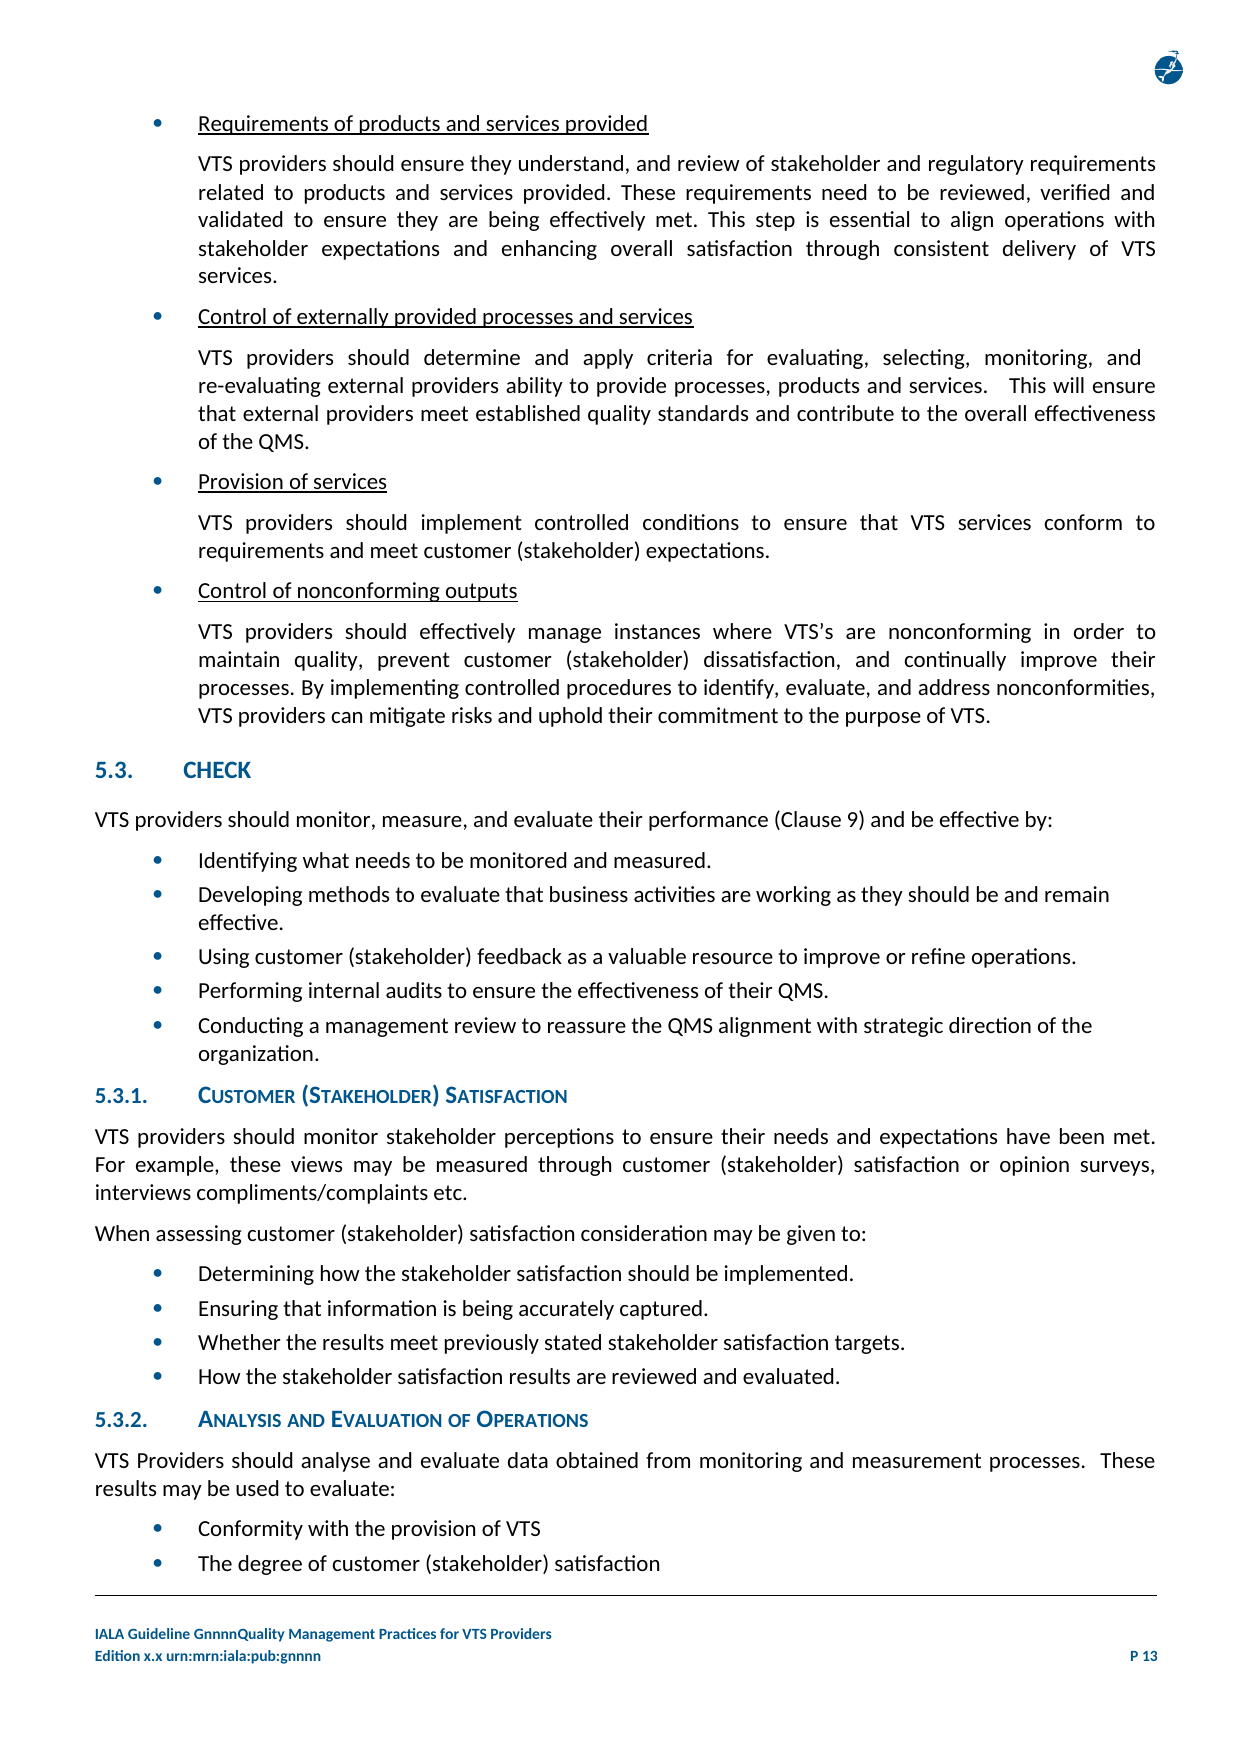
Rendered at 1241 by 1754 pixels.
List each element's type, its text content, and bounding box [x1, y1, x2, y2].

text Control of nonconforming outputs [153, 576, 1157, 604]
subtitle Customer (Stakeholder) Satisfaction [94, 1079, 1069, 1110]
text Ensuring that information is being accurately captured. [153, 1294, 1157, 1322]
text Performing internal audits to ensure the effectiveness of their QMS. [153, 977, 1157, 1005]
text Conformity with the provision of VTS [153, 1514, 1157, 1542]
text Conducting a management review to reassure the QMS alignment with strategic direction of the organization. [153, 1011, 1157, 1067]
text Requirements of products and services provided [153, 109, 1157, 137]
text When assessing customer (stakeholder) satisfaction consideration may be given to: [94, 1219, 1157, 1247]
text VTS providers should implement controlled conditions to ensure that VTS services conform to requirements and meet customer (stakeholder) expectations. [198, 508, 1157, 564]
picture [1123, 0, 1241, 119]
text Determining how the stakeholder satisfaction should be implemented. [153, 1259, 1157, 1288]
text VTS Providers should analyse and evaluate data obtained from monitoring and measurement processes. These results may be used to evaluate: [94, 1446, 1157, 1502]
text VTS providers should determine and apply criteria for evaluating, selecting, monitoring, and re-evaluating external providers ability to provide processes, products and services. This will ensure that external providers meet established quality standards and contribute to the overall effectiveness of the QMS. [198, 343, 1157, 455]
text VTS providers should monitor stakeholder perceptions to ensure their needs and expectations have been met. For example, these views may be measured through customer (stakeholder) satisfaction or opinion surveys, interviews compliments/complaints etc. [94, 1122, 1157, 1207]
text Using customer (stakeholder) feedback as a valuable resource to improve or refine operations. [153, 942, 1157, 970]
text VTS providers should ensure they understand, and review of stakeholder and regulatory requirements related to products and services provided. These requirements need to be reviewed, verified and validated to ensure they are being effectively met. This step is essential to align operations with stakeholder expectations and enhancing overall satisfaction through consistent delivery of VTS services. [198, 149, 1157, 290]
text The degree of customer (stakeholder) satisfaction [153, 1549, 1157, 1577]
text Identifying what needs to be monitored and measured. [153, 846, 1157, 874]
text Developing methods to evaluate that business activities are working as they should be and remain effective. [153, 880, 1157, 936]
subtitle CHECK [94, 754, 1157, 784]
text Control of externally provided processes and services [153, 302, 1157, 330]
text Whether the results meet previously stated stakeholder satisfaction targets. [153, 1328, 1157, 1356]
subtitle Analysis and Evaluation of Operations [94, 1403, 1069, 1433]
text Provision of services [153, 467, 1157, 495]
text VTS providers should monitor, measure, and evaluate their performance (Clause 9) and be effective by: [94, 805, 1157, 833]
text VTS providers should effectively manage instances where VTS’s are nonconforming in order to maintain quality, prevent customer (stakeholder) dissatisfaction, and continually improve their processes. By implementing controlled procedures to identify, evaluate, and address nonconformities, VTS providers can mitigate risks and uphold their commitment to the purpose of VTS. [198, 617, 1157, 729]
text How the stakeholder satisfaction results are reviewed and evaluated. [153, 1362, 1157, 1390]
